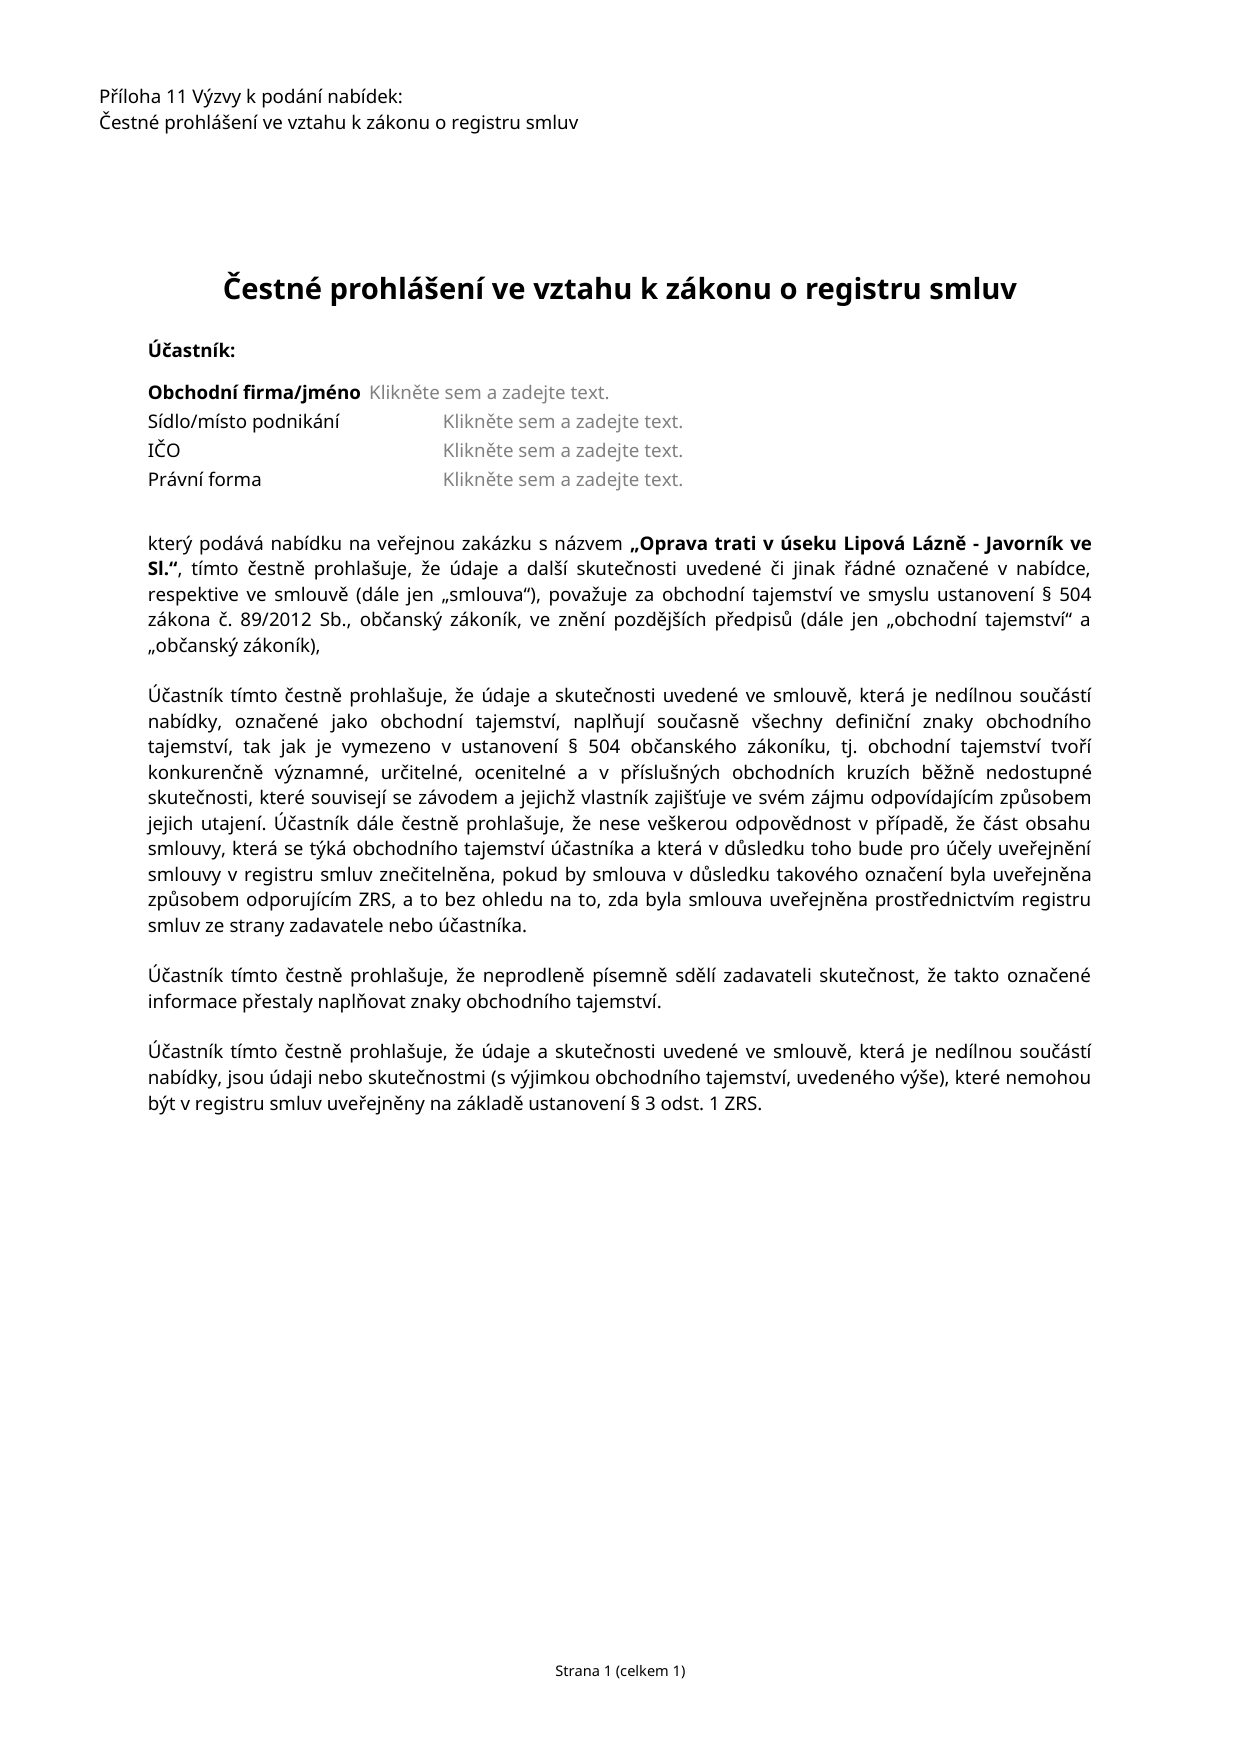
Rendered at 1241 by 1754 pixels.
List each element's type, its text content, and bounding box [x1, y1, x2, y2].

title Čestné prohlášení ve vztahu k zákonu o registru smluv [148, 268, 1093, 308]
text Účastník tímto čestně prohlašuje, že údaje a skutečnosti uvedené ve smlouvě, která je nedílnou součástí nabídky, jsou údaji nebo skutečnostmi (s výjimkou obchodního tajemství, uvedeného výše), které nemohou být v registru smluv uveřejněny na základě ustanovení § 3 odst. 1 ZRS. [148, 1039, 1093, 1115]
text Obchodní firma/jméno [148, 376, 1093, 405]
text Právní forma [148, 463, 1093, 492]
text Sídlo/místo podnikání [148, 405, 1093, 434]
text Účastník tímto čestně prohlašuje, že neprodleně písemně sdělí zadavateli skutečnost, že takto označené informace přestaly naplňovat znaky obchodního tajemství. [148, 963, 1093, 1014]
text Účastník tímto čestně prohlašuje, že údaje a skutečnosti uvedené ve smlouvě, která je nedílnou součástí nabídky, označené jako obchodní tajemství, naplňují současně všechny definiční znaky obchodního tajemství, tak jak je vymezeno v ustanovení § 504 občanského zákoníku, tj. obchodní tajemství tvoří konkurenčně významné, určitelné, ocenitelné a v příslušných obchodních kruzích běžně nedostupné skutečnosti, které souvisejí se závodem a jejichž vlastník zajišťuje ve svém zájmu odpovídajícím způsobem jejich utajení. Účastník dále čestně prohlašuje, že nese veškerou odpovědnost v případě, že část obsahu smlouvy, která se týká obchodního tajemství účastníka a která v důsledku toho bude pro účely uveřejnění smlouvy v registru smluv znečitelněna, pokud by smlouva v důsledku takového označení byla uveřejněna způsobem odporujícím ZRS, a to bez ohledu na to, zda byla smlouva uveřejněna prostřednictvím registru smluv ze strany zadavatele nebo účastníka. [148, 683, 1093, 938]
text který podává nabídku na veřejnou zakázku s názvem „Oprava trati v úseku Lipová Lázně - Javorník ve Sl.“, tímto čestně prohlašuje, že údaje a další skutečnosti uvedené či jinak řádné označené v nabídce, respektive ve smlouvě (dále jen „smlouva“), považuje za obchodní tajemství ve smyslu ustanovení § 504 zákona č. 89/2012 Sb., občanský zákoník, ve znění pozdějších předpisů (dále jen „obchodní tajemství“ a „občanský zákoník), [148, 530, 1093, 658]
text Účastník: [148, 333, 1093, 364]
text IČO [148, 434, 1093, 463]
